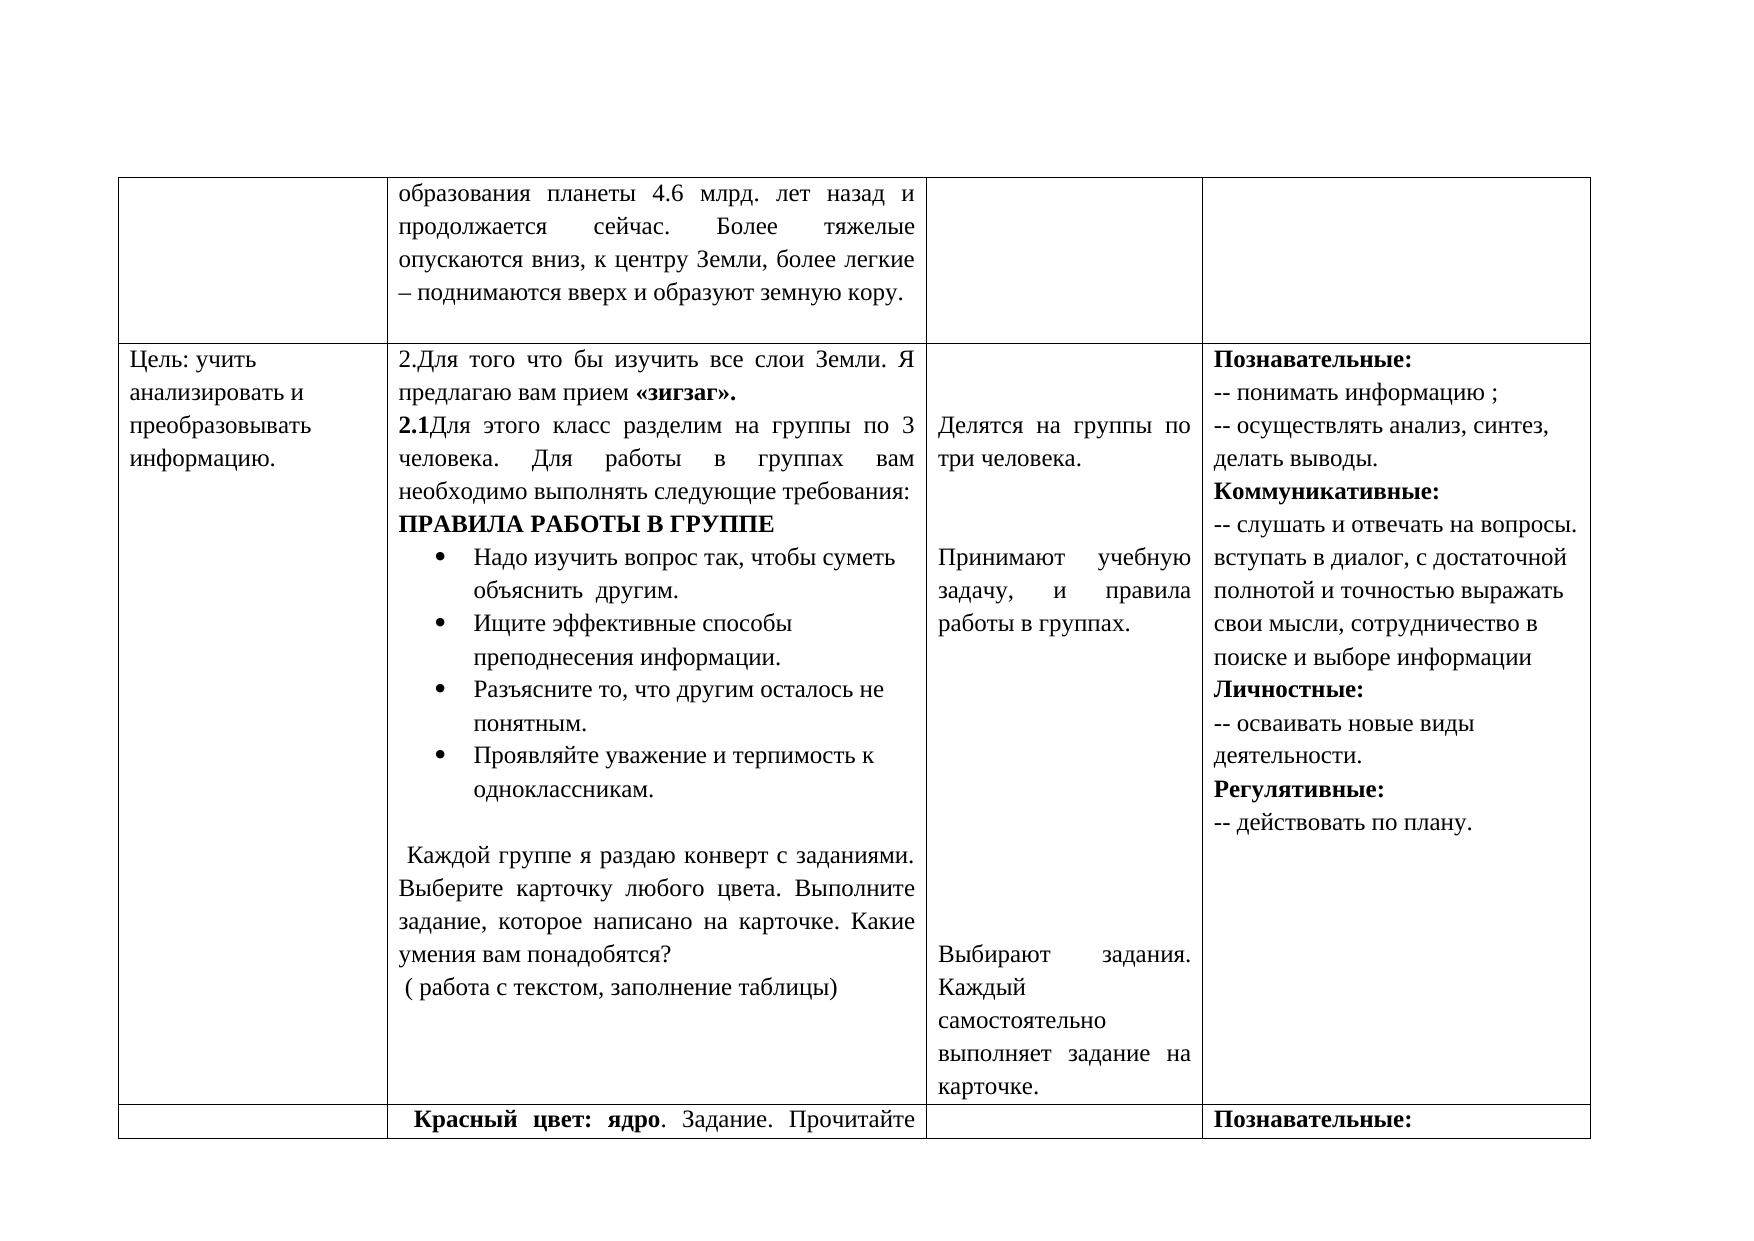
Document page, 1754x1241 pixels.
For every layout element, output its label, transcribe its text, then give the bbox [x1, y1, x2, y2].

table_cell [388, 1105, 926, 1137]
table_cell Цель: учить анализировать и преобразовывать информацию. [119, 344, 387, 1103]
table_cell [388, 178, 926, 343]
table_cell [927, 1105, 1202, 1137]
table_cell [1203, 178, 1590, 343]
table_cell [927, 178, 1202, 343]
table_cell [119, 1105, 387, 1137]
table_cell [1203, 1105, 1590, 1137]
table_cell 2.Для того что бы изучить все слои Земли. Я предлагаю вам прием «зигзаг». 2.1Для этого класс разделим на группы по 3 человека. Для работы в группах вам необходимо выполнять следующие требования: ПРАВИЛА РАБОТЫ В ГРУППЕ Надо изучить вопрос так, чтобы суметь объяснить другим. Ищите эффективные способы преподнесения информации. Разъясните то, что другим осталось не понятным. Проявляйте уважение и терпимость к одноклассникам. Каждой группе я раздаю конверт с заданиями. Выберите карточку любого цвета. Выполните задание, которое написано на карточке. Какие умения вам понадобятся? ( работа с текстом, заполнение таблицы) [388, 344, 926, 1103]
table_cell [119, 178, 387, 343]
table_cell Делятся на группы по три человека. Принимают учебную задачу, и правила работы в группах. Выбирают задания. Каждый самостоятельно выполняет задание на карточке. [927, 344, 1202, 1103]
table_cell Познавательные: -- понимать информацию ; -- осуществлять анализ, синтез, делать выводы. Коммуникативные: -- слушать и отвечать на вопросы. вступать в диалог, с достаточной полнотой и точностью выражать свои мысли, сотрудничество в поиске и выборе информации Личностные: -- осваивать новые виды деятельности. Регулятивные: -- действовать по плану. [1203, 344, 1590, 1103]
